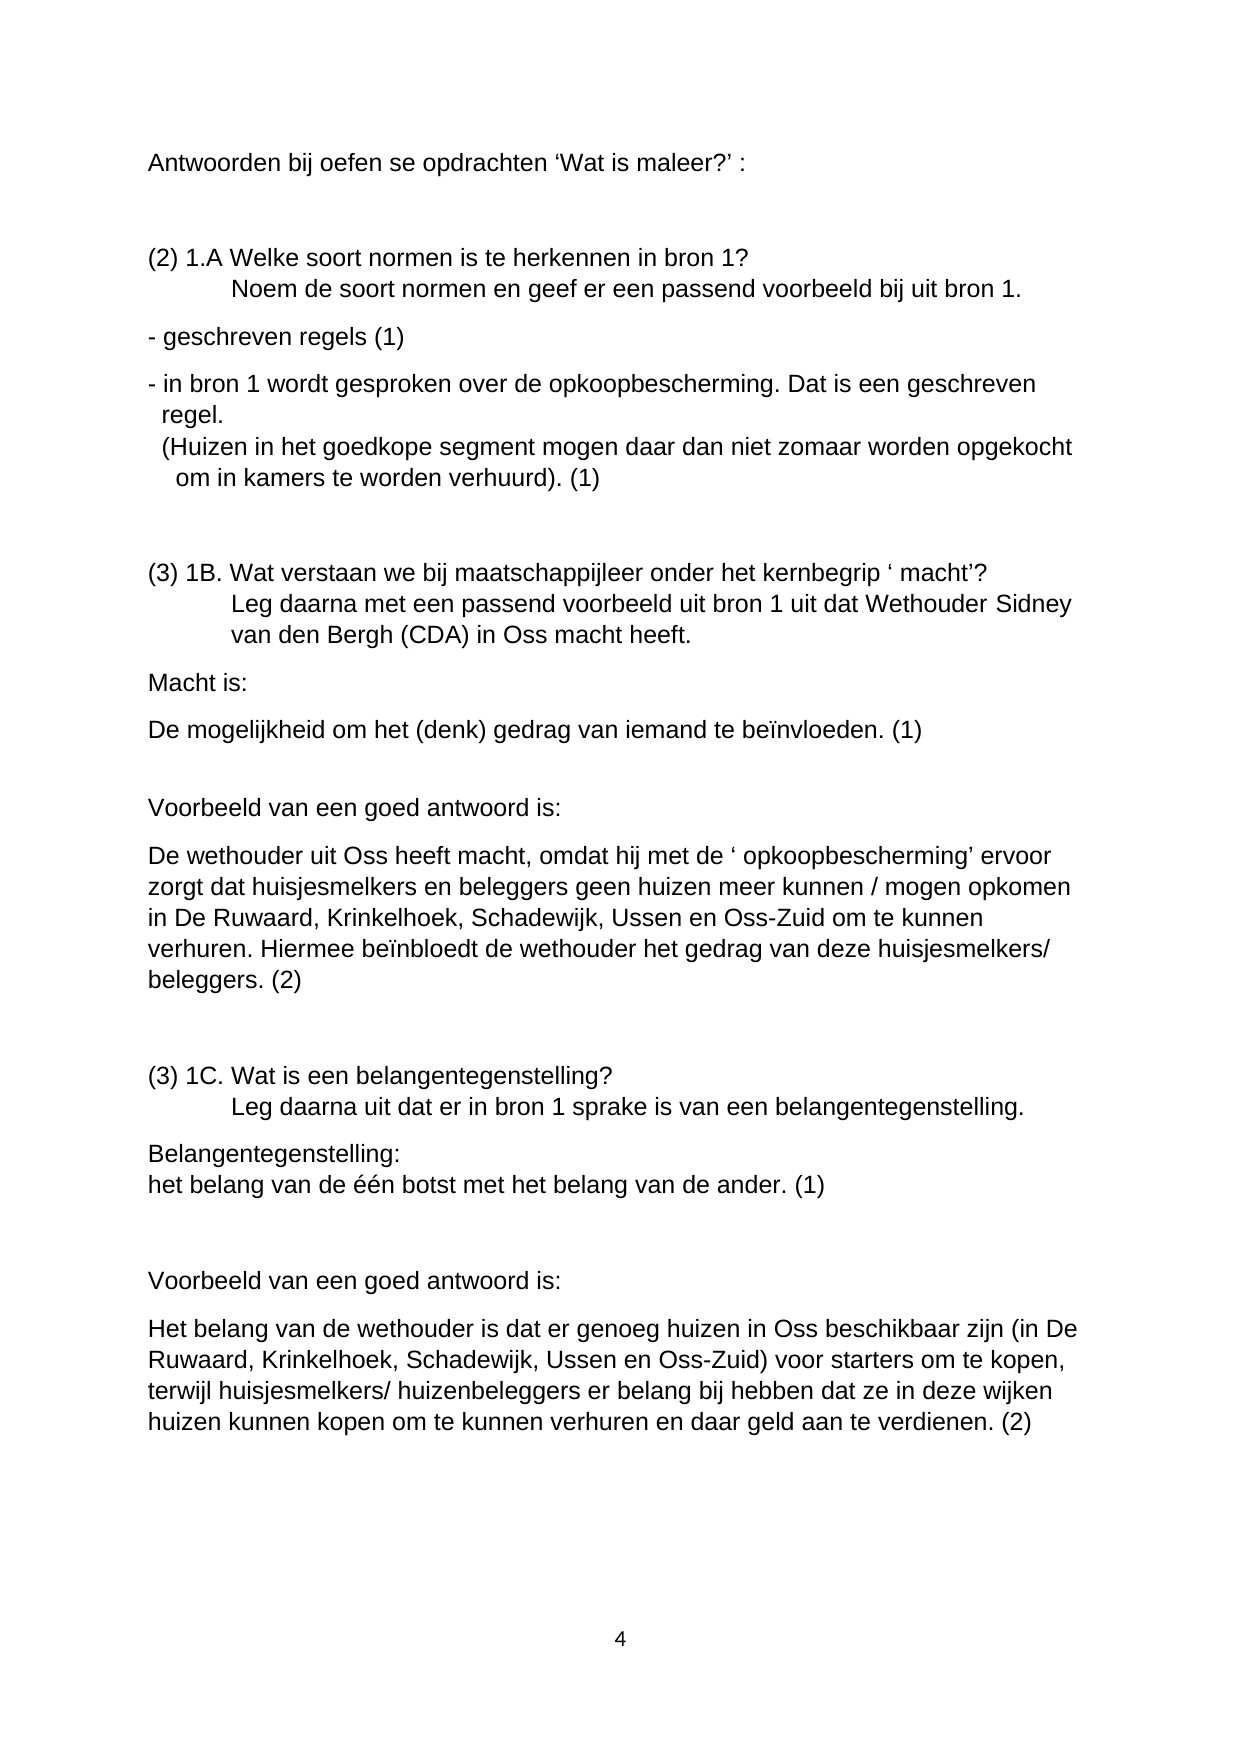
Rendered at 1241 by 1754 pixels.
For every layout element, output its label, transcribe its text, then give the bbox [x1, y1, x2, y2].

text Het belang van de wethouder is dat er genoeg huizen in Oss beschikbaar zijn (in De Ruwaard, Krinkelhoek, Schadewijk, Ussen en Oss-Zuid) voor starters om te kopen, terwijl huisjesmelkers/ huizenbeleggers er belang bij hebben dat ze in deze wijken huizen kunnen kopen om te kunnen verhuren en daar geld aan te verdienen. (2) [148, 1313, 1093, 1435]
text Voorbeeld van een goed antwoord is: [148, 793, 1093, 822]
text (2) 1.A Welke soort normen is te herkennen in bron 1? Noem de soort normen en geef er een passend voorbeeld bij uit bron 1. [148, 243, 1093, 303]
text Antwoorden bij oefen se opdrachten ‘Wat is maleer?’ : [148, 148, 1093, 176]
text Belangentegenstelling: het belang van de één botst met het belang van de ander. (1) [148, 1139, 1093, 1199]
text - geschreven regels (1) [148, 322, 1093, 351]
text Voorbeeld van een goed antwoord is: [148, 1266, 1093, 1294]
text (3) 1B. Wat verstaan we bij maatschappijleer onder het kernbegrip ‘ macht’? Leg daarna met een passend voorbeeld uit bron 1 uit dat Wethouder Sidney van den Bergh (CDA) in Oss macht heeft. [148, 558, 1093, 649]
text Macht is: [148, 668, 1093, 697]
text De wethouder uit Oss heeft macht, omdat hij met de ‘ opkoopbescherming’ ervoor zorgt dat huisjesmelkers en beleggers geen huizen meer kunnen / mogen opkomen in De Ruwaard, Krinkelhoek, Schadewijk, Ussen en Oss-Zuid om te kunnen verhuren. Hiermee beïnbloedt de wethouder het gedrag van deze huisjesmelkers/ beleggers. (2) [148, 841, 1093, 994]
text De mogelijkheid om het (denk) gedrag van iemand te beïnvloeden. (1) [148, 716, 1093, 774]
text (3) 1C. Wat is een belangentegenstelling? Leg daarna uit dat er in bron 1 sprake is van een belangentegenstelling. [148, 1061, 1093, 1120]
text - in bron 1 wordt gesproken over de opkoopbescherming. Dat is een geschreven regel. (Huizen in het goedkope segment mogen daar dan niet zomaar worden opgekocht om in kamers te worden verhuurd). (1) [148, 369, 1093, 491]
